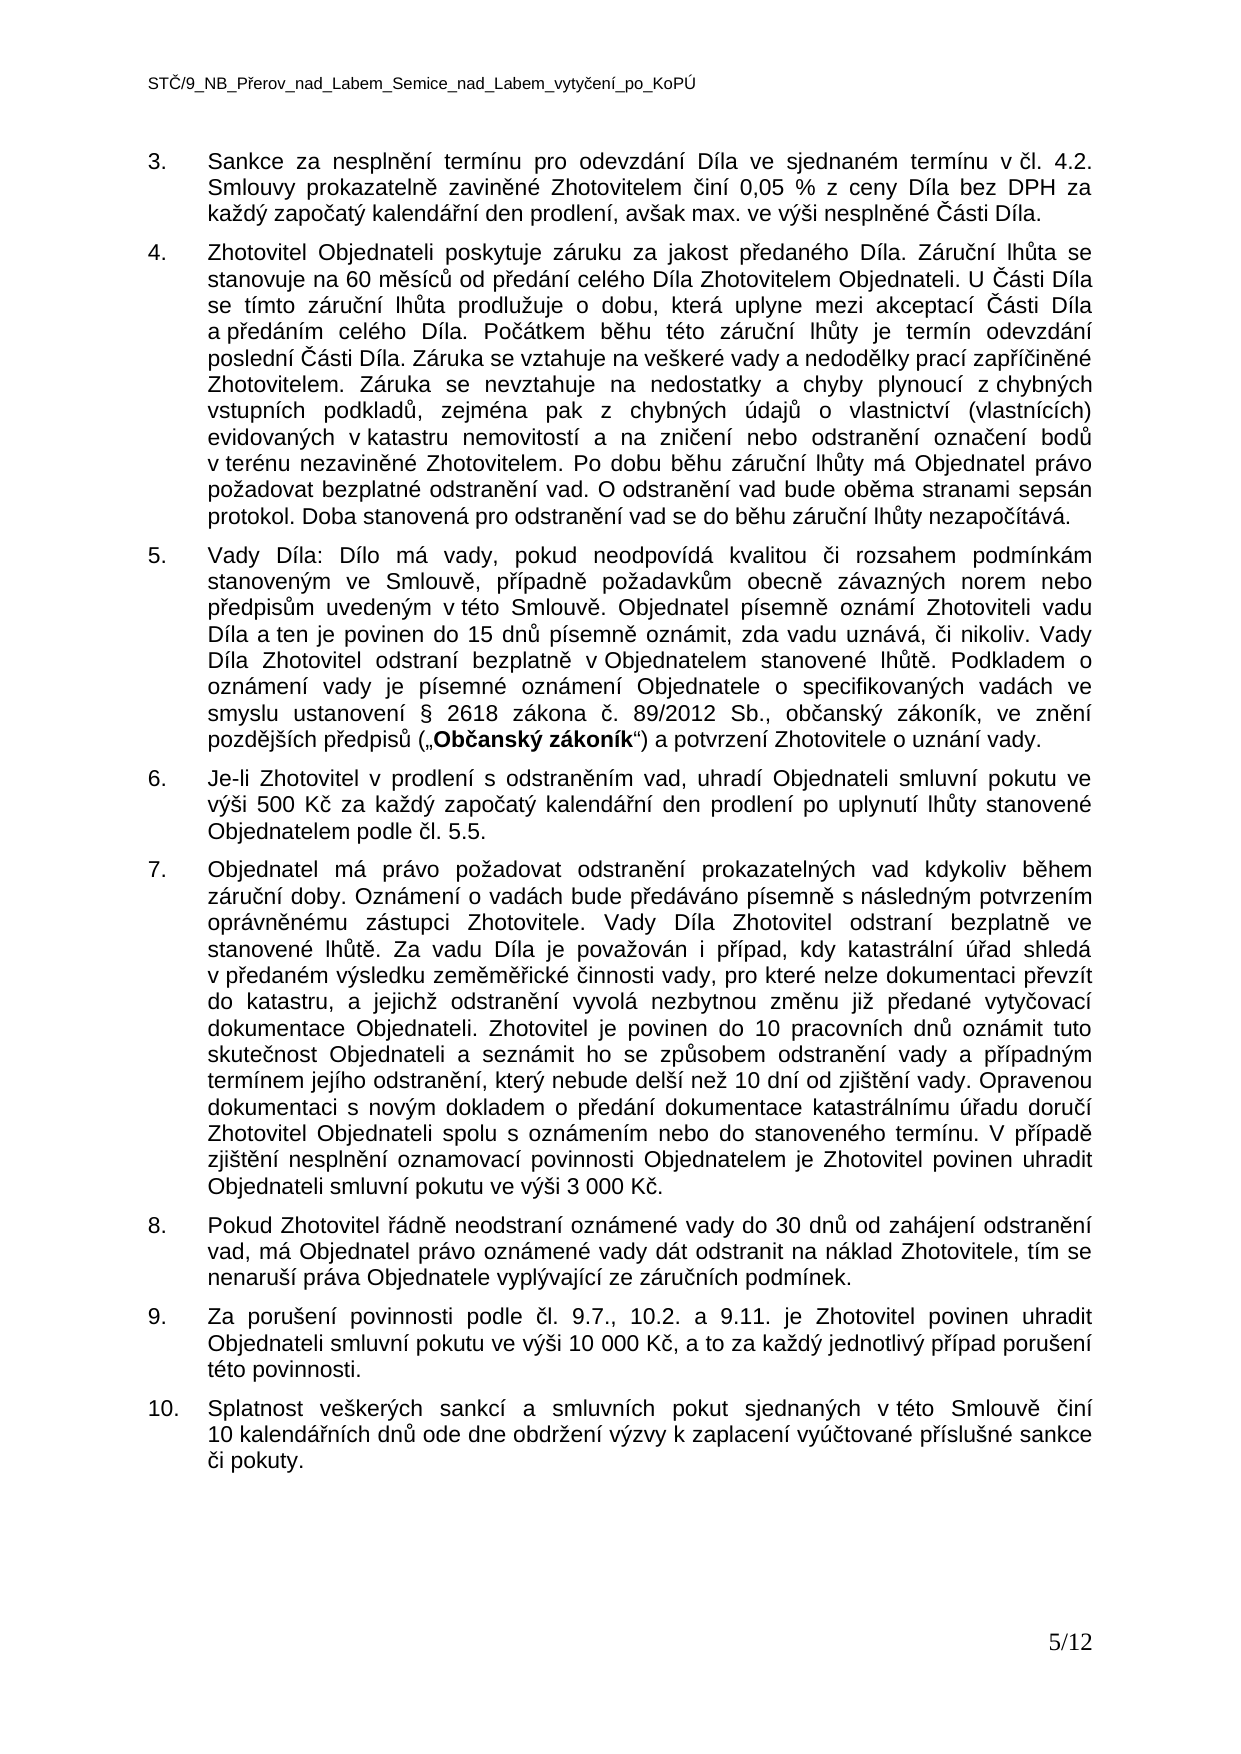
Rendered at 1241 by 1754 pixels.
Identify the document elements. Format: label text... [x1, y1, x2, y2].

list Objednatel má právo požadovat odstranění prokazatelných vad kdykoliv během záruční doby. Oznámení o vadách bude předáváno písemně s následným potvrzením oprávněnému zástupci Zhotovitele. Vady Díla Zhotovitel odstraní bezplatně ve stanovené lhůtě. Za vadu Díla je považován i případ, kdy katastrální úřad shledá v předaném výsledku zeměměřické činnosti vady, pro které nelze dokumentaci převzít do katastru, a jejichž odstranění vyvolá nezbytnou změnu již předané vytyčovací dokumentace Objednateli. Zhotovitel je povinen do 10 pracovních dnů oznámit tuto skutečnost Objednateli a seznámit ho se způsobem odstranění vady a případným termínem jejího odstranění, který nebude delší než 10 dní od zjištění vady. Opravenou dokumentaci s novým dokladem o předání dokumentace katastrálnímu úřadu doručí Zhotovitel Objednateli spolu s oznámením nebo do stanoveného termínu. V případě zjištění nesplnění oznamovací povinnosti Objednatelem je Zhotovitel povinen uhradit Objednateli smluvní pokutu ve výši 3 000 Kč. [148, 856, 1093, 1199]
list Vady Díla: Dílo má vady, pokud neodpovídá kvalitou či rozsahem podmínkám stanoveným ve Smlouvě, případně požadavkům obecně závazných norem nebo předpisům uvedeným v této Smlouvě. Objednatel písemně oznámí Zhotoviteli vadu Díla a ten je povinen do 15 dnů písemně oznámit, zda vadu uznává, či nikoliv. Vady Díla Zhotovitel odstraní bezplatně v Objednatelem stanovené lhůtě. Podkladem o oznámení vady je písemné oznámení Objednatele o specifikovaných vadách ve smyslu ustanovení § 2618 zákona č. 89/2012 Sb., občanský zákoník, ve znění pozdějších předpisů („Občanský zákoník“) a potvrzení Zhotovitele o uznání vady. [148, 542, 1093, 752]
list Zhotovitel Objednateli poskytuje záruku za jakost předaného Díla. Záruční lhůta se stanovuje na 60 měsíců od předání celého Díla Zhotovitelem Objednateli. U Části Díla se tímto záruční lhůta prodlužuje o dobu, která uplyne mezi akceptací Části Díla a předáním celého Díla. Počátkem běhu této záruční lhůty je termín odevzdání poslední Části Díla. Záruka se vztahuje na veškeré vady a nedodělky prací zapříčiněné Zhotovitelem. Záruka se nevztahuje na nedostatky a chyby plynoucí z chybných vstupních podkladů, zejména pak z chybných údajů o vlastnictví (vlastnících) evidovaných v katastru nemovitostí a na zničení nebo odstranění označení bodů v terénu nezaviněné Zhotovitelem. Po dobu běhu záruční lhůty má Objednatel právo požadovat bezplatné odstranění vad. O odstranění vad bude oběma stranami sepsán protokol. Doba stanovená pro odstranění vad se do běhu záruční lhůty nezapočítává. [148, 239, 1093, 529]
list Sankce za nesplnění termínu pro odevzdání Díla ve sjednaném termínu v čl. 4.2. Smlouvy prokazatelně zaviněné Zhotovitelem činí 0,05 % z ceny Díla bez DPH za každý započatý kalendářní den prodlení, avšak max. ve výši nesplněné Části Díla. [148, 148, 1093, 227]
list Za porušení povinnosti podle čl. 9.7., 10.2. a 9.11. je Zhotovitel povinen uhradit Objednateli smluvní pokutu ve výši 10 000 Kč, a to za každý jednotlivý případ porušení této povinnosti. [148, 1303, 1093, 1382]
list Je-li Zhotovitel v prodlení s odstraněním vad, uhradí Objednateli smluvní pokutu ve výši 500 Kč za každý započatý kalendářní den prodlení po uplynutí lhůty stanovené Objednatelem podle čl. 5.5. [148, 765, 1093, 844]
list Pokud Zhotovitel řádně neodstraní oznámené vady do 30 dnů od zahájení odstranění vad, má Objednatel právo oznámené vady dát odstranit na náklad Zhotovitele, tím se nenaruší práva Objednatele vyplývající ze záručních podmínek. [148, 1212, 1093, 1291]
list Splatnost veškerých sankcí a smluvních pokut sjednaných v této Smlouvě činí 10 kalendářních dnů ode dne obdržení výzvy k zaplacení vyúčtované příslušné sankce či pokuty. [148, 1395, 1093, 1474]
